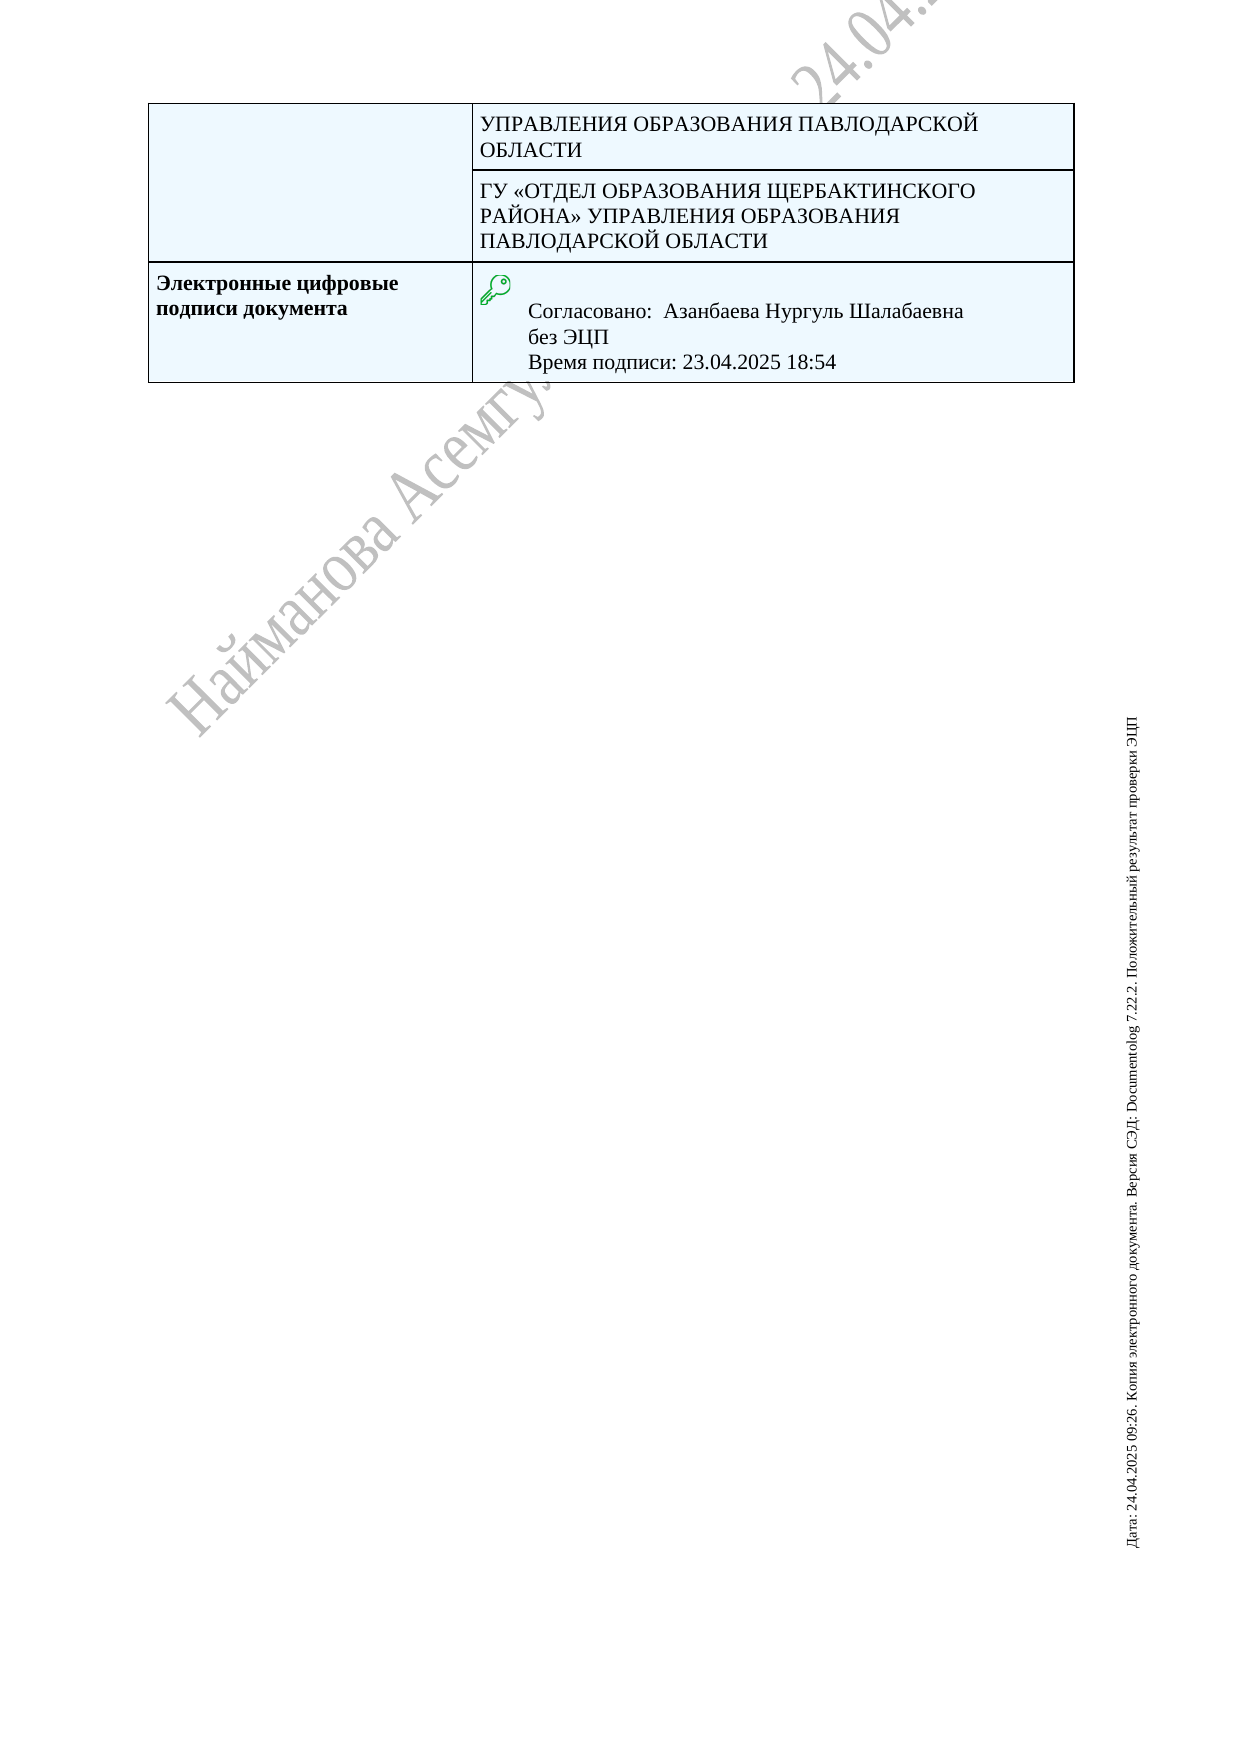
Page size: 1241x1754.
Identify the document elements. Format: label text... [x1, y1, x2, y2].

picture [480, 275, 511, 305]
table_cell ГУ «ОТДЕЛ ОБРАЗОВАНИЯ УСПЕНСКОГО РАЙОНА» УПРАВЛЕНИЯ ОБРАЗОВАНИЯ ПАВЛОДАРСКОЙ ОБЛАСТИ [473, 104, 1073, 169]
table_cell Согласовано: Азанбаева Нургуль Шалабаевна без ЭЦП Время подписи: 23.04.2025 18:54 [473, 263, 1073, 381]
table_cell ГУ «ОТДЕЛ ОБРАЗОВАНИЯ ЩЕРБАКТИНСКОГО РАЙОНА» УПРАВЛЕНИЯ ОБРАЗОВАНИЯ ПАВЛОДАРСКОЙ ОБЛАСТИ [473, 171, 1073, 261]
table_cell Электронные цифровые подписи документа [149, 263, 472, 381]
